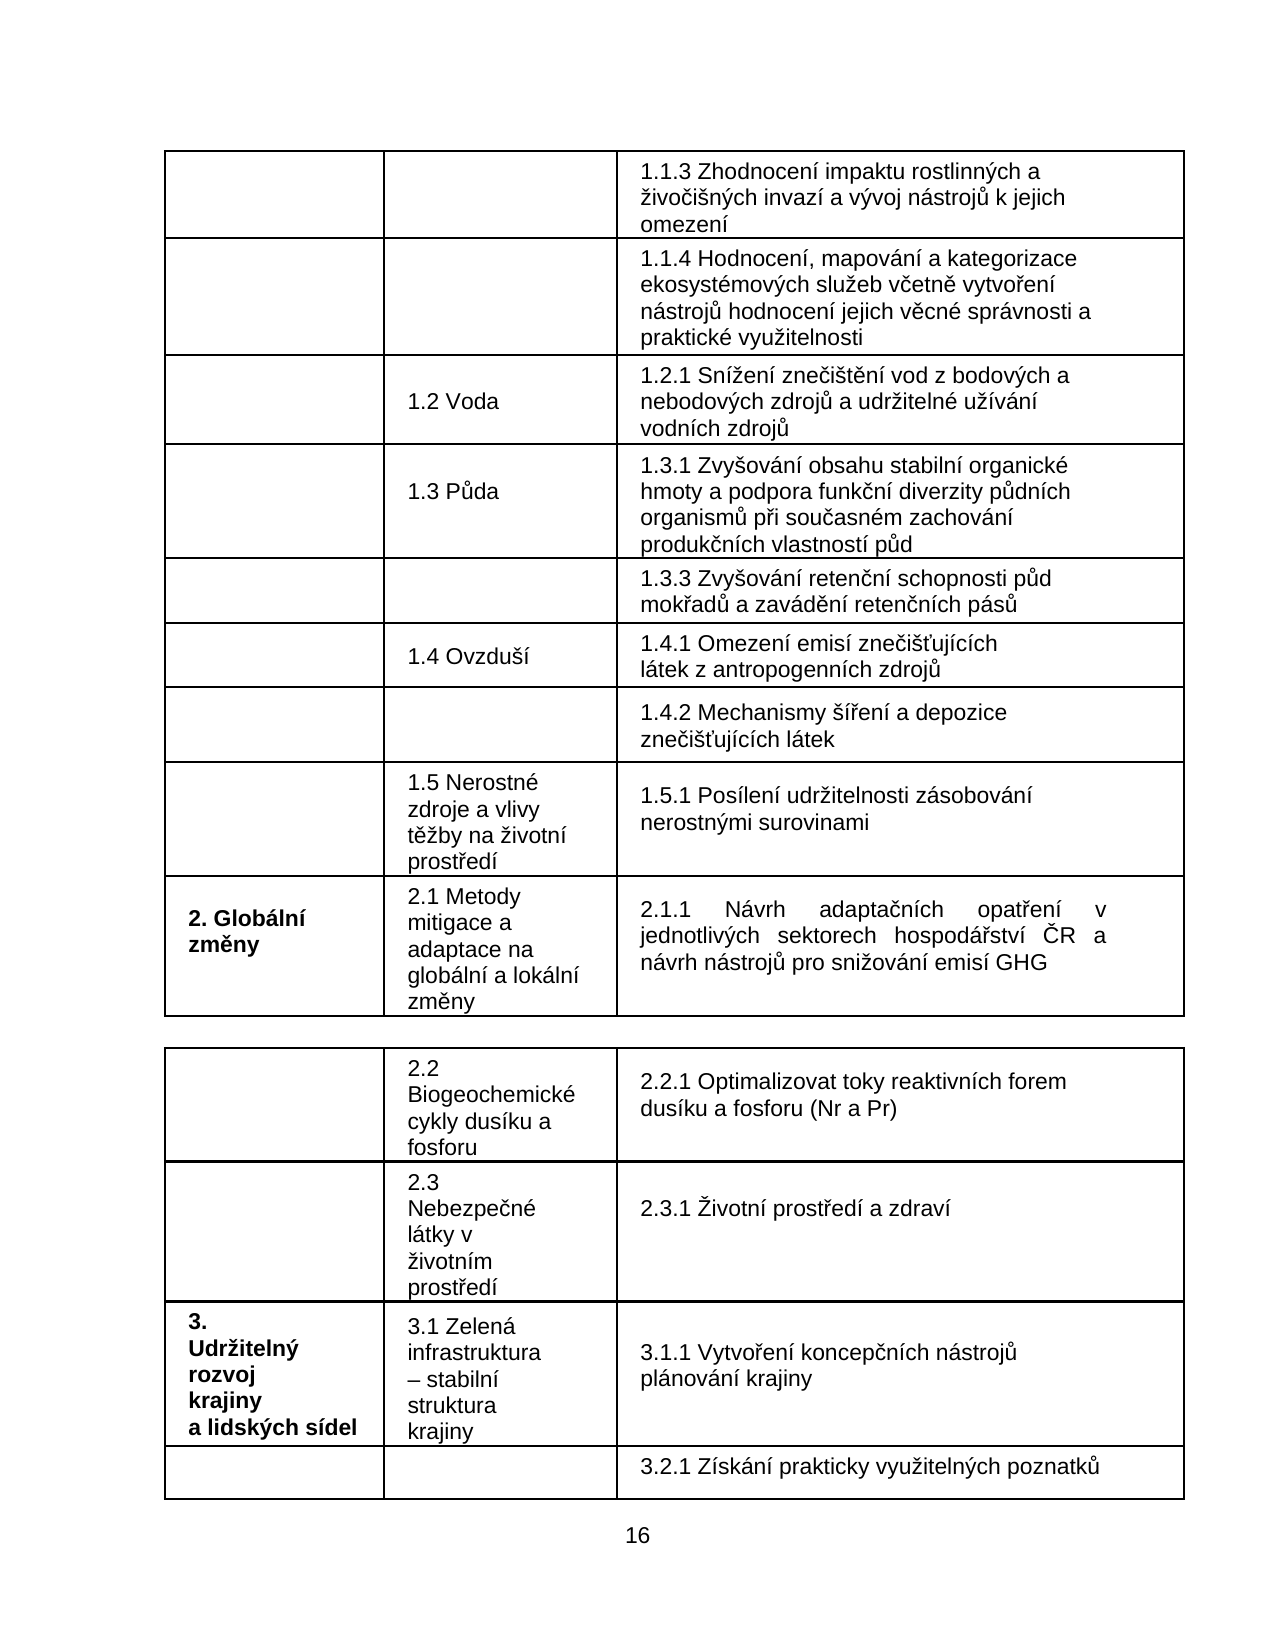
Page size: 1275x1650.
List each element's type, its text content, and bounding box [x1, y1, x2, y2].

table_cell [385, 152, 616, 237]
table_cell 1.2 Voda [385, 356, 616, 443]
table_cell 1.5 Nerostné zdroje a vlivy těžby na životní prostředí [385, 763, 616, 874]
table_cell [385, 688, 616, 761]
table_cell 1.1.3 Zhodnocení impaktu rostlinných a živočišných invazí a vývoj nástrojů k jejich omezení [618, 152, 1183, 237]
table_cell 1.3 Půda [385, 445, 616, 557]
table_cell [385, 559, 616, 622]
table_cell 3.1.1 Vytvoření koncepčních nástrojů plánování krajiny [618, 1303, 1183, 1444]
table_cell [385, 1447, 616, 1498]
table_cell 2. Globální změny [166, 877, 383, 1014]
table_header [166, 1049, 383, 1160]
table_cell [166, 1163, 383, 1300]
table_cell [166, 239, 383, 354]
table_cell [385, 239, 616, 354]
table_cell 1.4.1 Omezení emisí znečišťujících látek z antropogenních zdrojů [618, 624, 1183, 686]
table_cell 1.4.2 Mechanismy šíření a depozice znečišťujících látek [618, 688, 1183, 761]
table_cell [166, 152, 383, 237]
table_cell [166, 763, 383, 874]
table_cell [166, 356, 383, 443]
table_cell 1.5.1 Posílení udržitelnosti zásobování nerostnými surovinami [618, 763, 1183, 874]
table_header 2.2 Biogeochemické cykly dusíku a fosforu [385, 1049, 616, 1160]
table_cell 1.3.3 Zvyšování retenční schopnosti půd mokřadů a zavádění retenčních pásů [618, 559, 1183, 622]
table_header 2.2.1 Optimalizovat toky reaktivních forem dusíku a fosforu (Nr a Pr) [618, 1049, 1183, 1160]
table_cell 1.4 Ovzduší [385, 624, 616, 686]
table_cell [166, 445, 383, 557]
table_cell 1.3.1 Zvyšování obsahu stabilní organické hmoty a podpora funkční diverzity půdních organismů při současném zachování produkčních vlastností půd [618, 445, 1183, 557]
table_cell 2.3.1 Životní prostředí a zdraví [618, 1163, 1183, 1300]
table_cell [166, 559, 383, 622]
table_cell 2.3 Nebezpečné látky v životním prostředí [385, 1163, 616, 1300]
table_cell [166, 688, 383, 761]
table_cell [166, 1447, 383, 1498]
table_cell 1.2.1 Snížení znečištění vod z bodových a nebodových zdrojů a udržitelné užívání vodních zdrojů [618, 356, 1183, 443]
table_cell 1.1.4 Hodnocení, mapování a kategorizace ekosystémových služeb včetně vytvoření nástrojů hodnocení jejich věcné správnosti a praktické využitelnosti [618, 239, 1183, 354]
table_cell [618, 1447, 1183, 1498]
table_cell 2.1 Metody mitigace a adaptace na globální a lokální změny [385, 877, 616, 1014]
table_cell 3. Udržitelný rozvoj krajiny a lidských sídel [166, 1303, 383, 1444]
table_cell [166, 624, 383, 686]
table_cell 3.1 Zelená infrastruktura – stabilní struktura krajiny [385, 1303, 616, 1444]
table_cell 2.1.1 Návrh adaptačních opatření v jednotlivých sektorech hospodářství ČR a návrh nástrojů pro snižování emisí GHG [618, 877, 1183, 1014]
